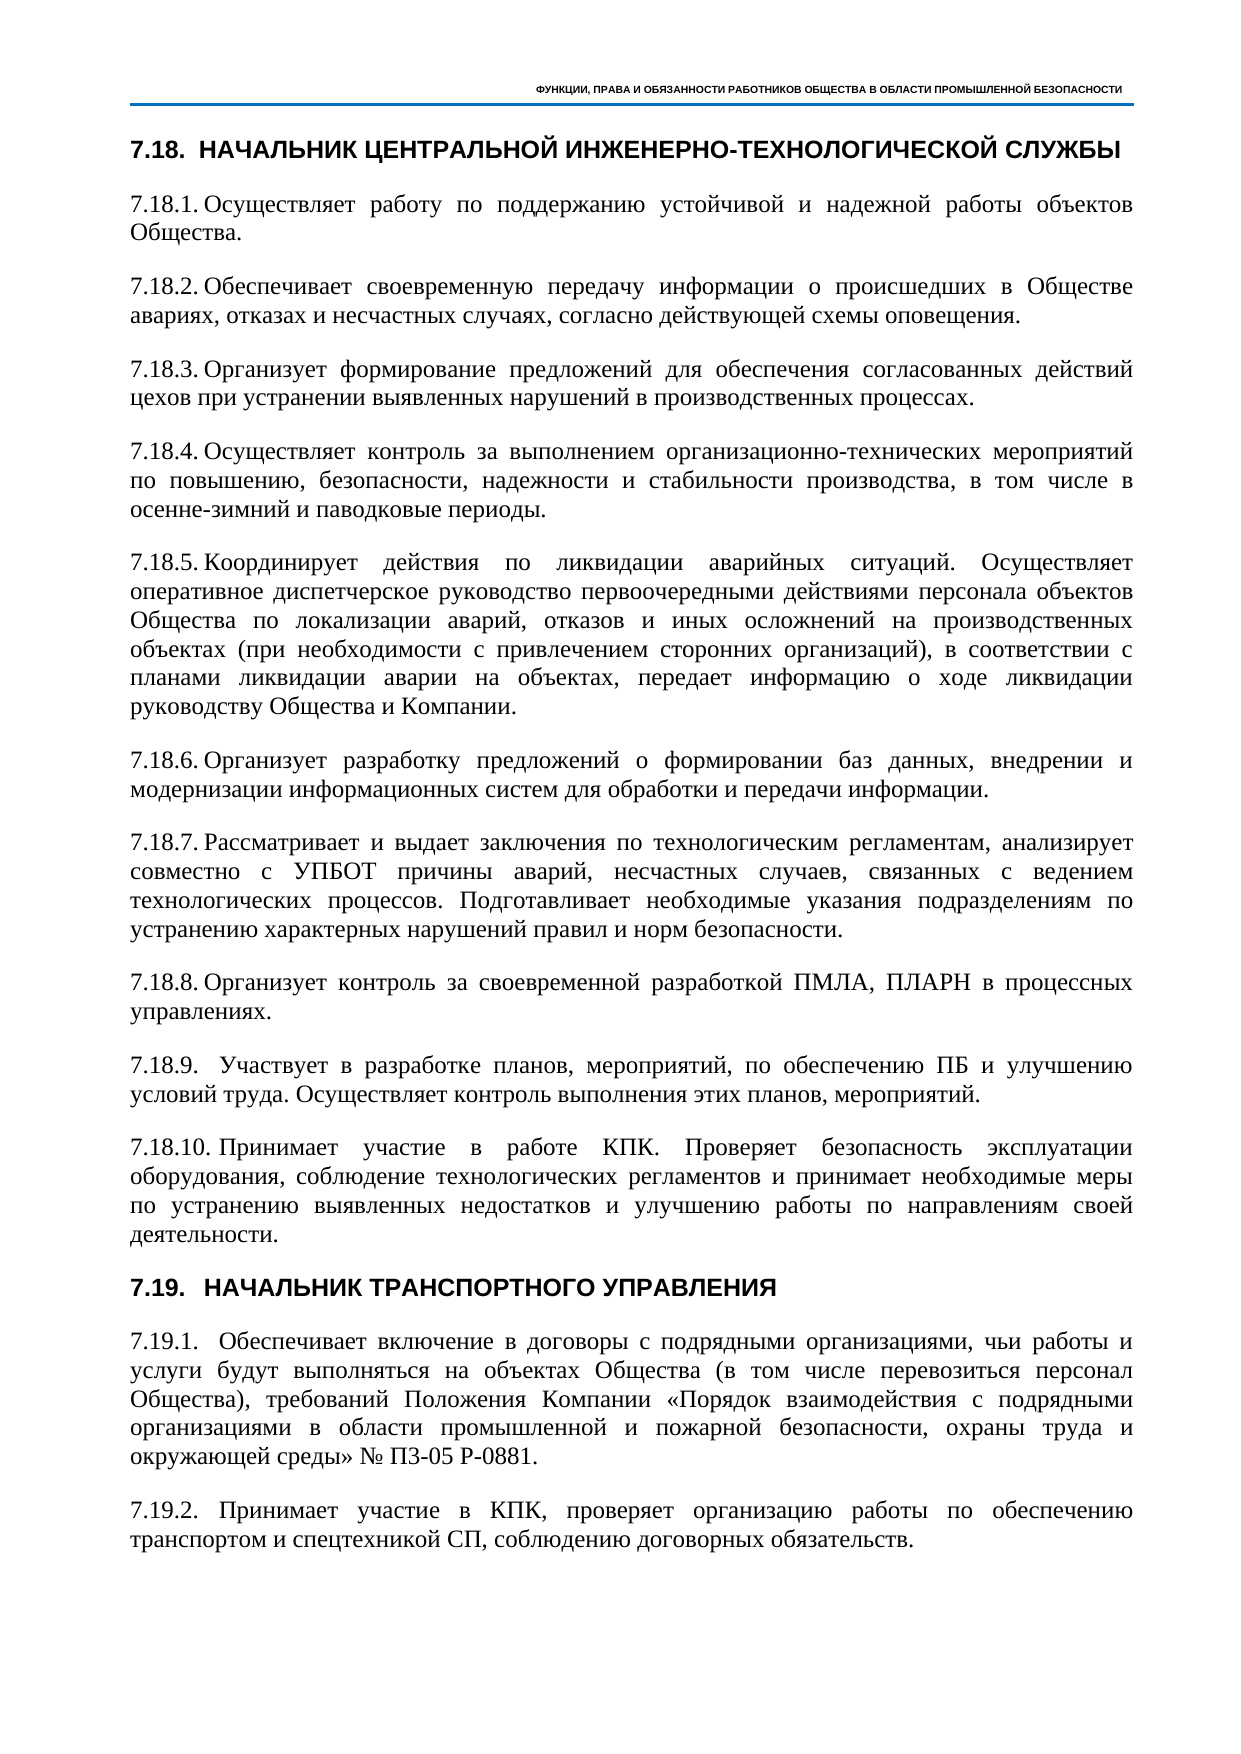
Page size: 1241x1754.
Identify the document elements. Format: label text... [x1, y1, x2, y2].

list Организует контроль за своевременной разработкой ПМЛА, ПЛАРН в процессных управлениях. [130, 967, 1134, 1025]
list Участвует в разработке планов, мероприятий, по обеспечению ПБ и улучшению условий труда. Осуществляет контроль выполнения этих планов, мероприятий. [130, 1050, 1134, 1107]
list Принимает участие в работе КПК. Проверяет безопасность эксплуатации оборудования, соблюдение технологических регламентов и принимает необходимые меры по устранению выявленных недостатков и улучшению работы по направлениям своей деятельности. [130, 1132, 1134, 1247]
list Осуществляет контроль за выполнением организационно-технических мероприятий по повышению, безопасности, надежности и стабильности производства, в том числе в осенне-зимний и паводковые периоды. [130, 436, 1134, 522]
list Обеспечивает включение в договоры с подрядными организациями, чьи работы и услуги будут выполняться на объектах Общества (в том числе перевозиться персонал Общества), требований Положения Компании «Порядок взаимодействия с подрядными организациями в области промышленной и пожарной безопасности, охраны труда и окружающей среды» № П3-05 Р-0881. [130, 1326, 1134, 1470]
list Координирует действия по ликвидации аварийных ситуаций. Осуществляет оперативное диспетчерское руководство первоочередными действиями персонала объектов Общества по локализации аварий, отказов и иных осложнений на производственных объектах (при необходимости с привлечением сторонних организаций), в соответствии с планами ликвидации аварии на объектах, передает информацию о ходе ликвидации руководству Общества и Компании. [130, 547, 1134, 720]
list Рассматривает и выдает заключения по технологическим регламентам, анализирует совместно с УПБОТ причины аварий, несчастных случаев, связанных с ведением технологических процессов. Подготавливает необходимые указания подразделениям по устранению характерных нарушений правил и норм безопасности. [130, 827, 1134, 942]
list Принимает участие в КПК, проверяет организацию работы по обеспечению транспортом и спецтехникой СП, соблюдению договорных обязательств. [130, 1495, 1134, 1552]
list Осуществляет работу по поддержанию устойчивой и надежной работы объектов Общества. [130, 189, 1134, 246]
list Организует формирование предложений для обеспечения согласованных действий цехов при устранении выявленных нарушений в производственных процессах. [130, 354, 1134, 411]
list НАЧАЛЬНИК ЦЕНТРАЛЬНОЙ ИНЖЕНЕРНО-ТЕХНОЛОГИЧЕСКОЙ СЛУЖБЫ [130, 135, 1134, 164]
list Организует разработку предложений о формировании баз данных, внедрении и модернизации информационных систем для обработки и передачи информации. [130, 745, 1134, 802]
list НАЧАЛЬНИК ТРАНСПОРТНОГО УПРАВЛЕНИЯ [130, 1272, 1134, 1301]
list Обеспечивает своевременную передачу информации о происшедших в Обществе авариях, отказах и несчастных случаях, согласно действующей схемы оповещения. [130, 271, 1134, 329]
